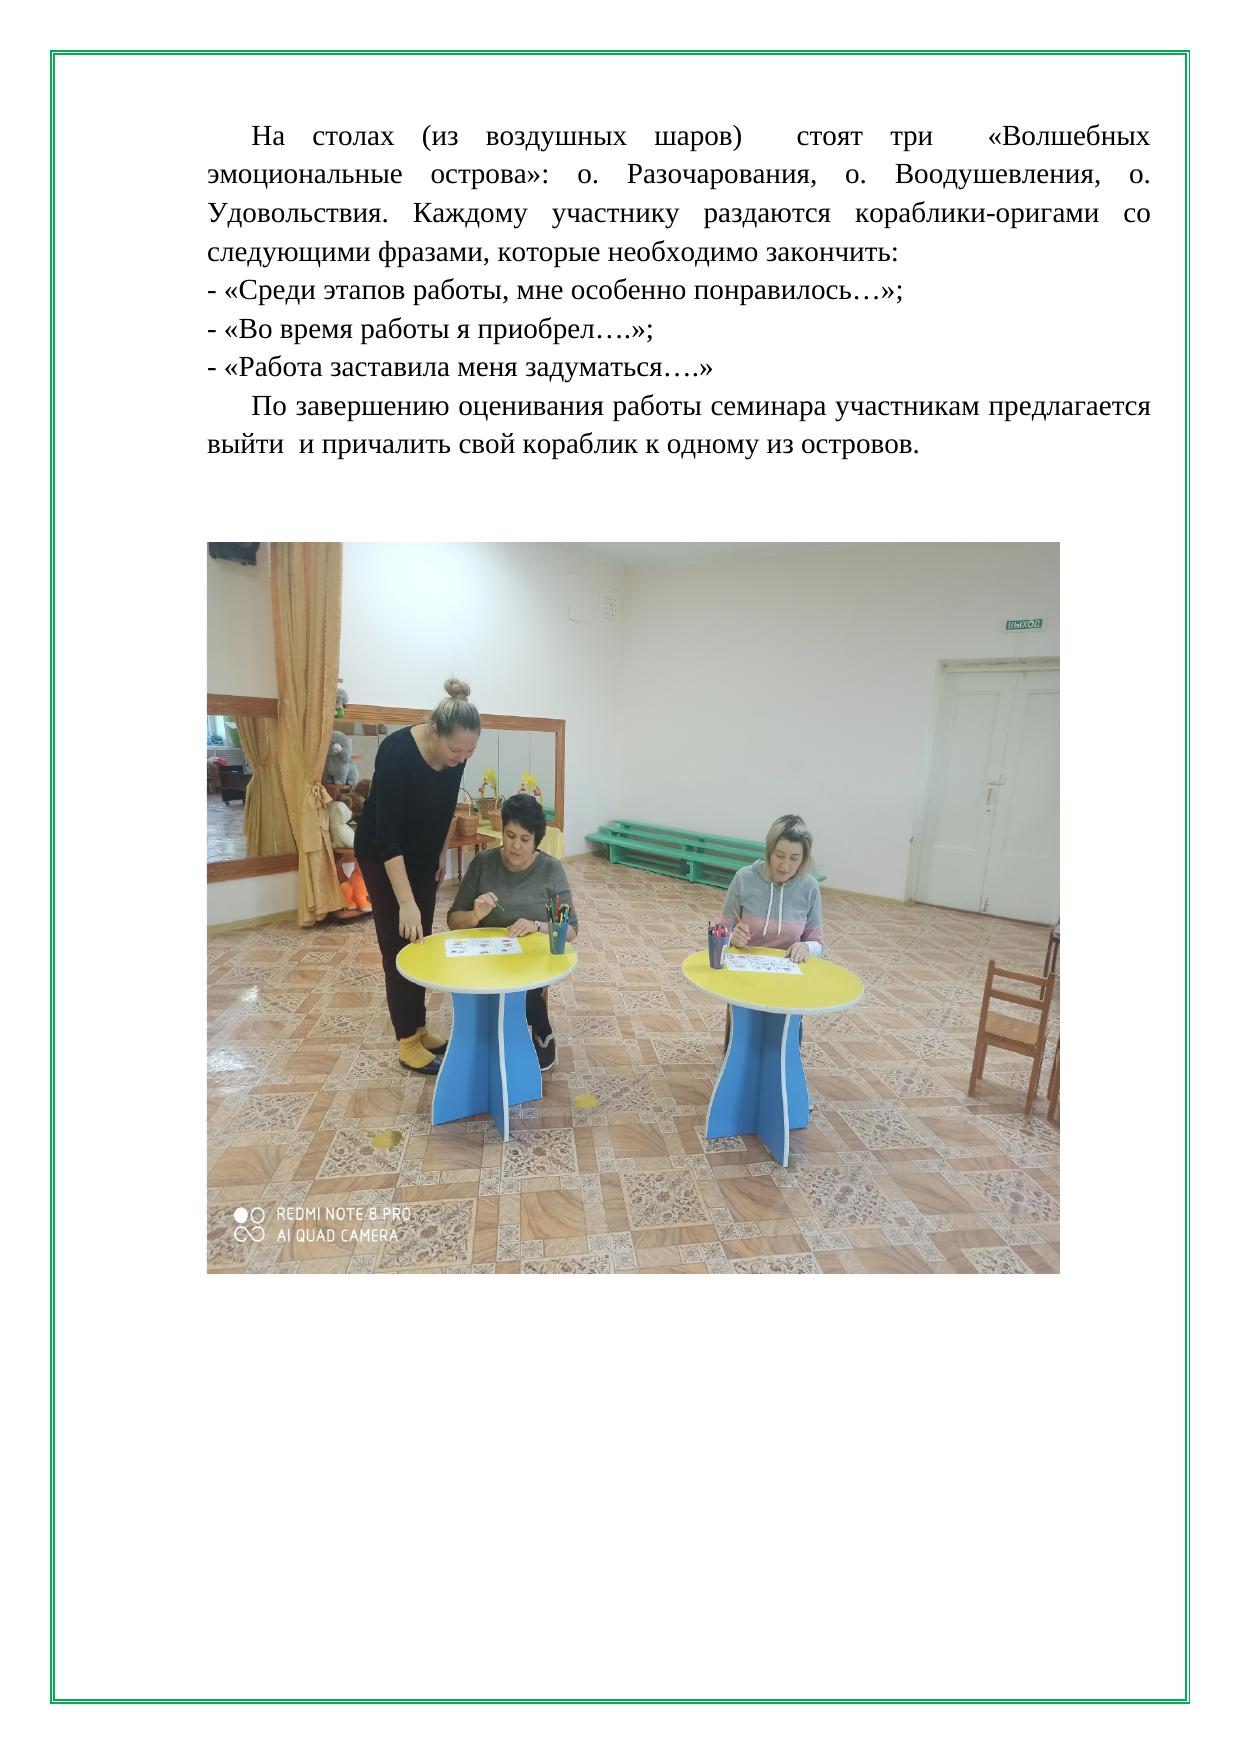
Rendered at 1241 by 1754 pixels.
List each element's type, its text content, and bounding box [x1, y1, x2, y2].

text - «Во время работы я приобрел….»; [207, 311, 1152, 344]
text По завершению оценивания работы семинара участникам предлагается выйти и причалить свой кораблик к одному из островов. [207, 388, 1152, 460]
picture [206, 542, 1060, 1274]
text - «Работа заставила меня задуматься….» [207, 349, 1152, 383]
text - «Среди этапов работы, мне особенно понравилось…»; [207, 272, 1152, 306]
text На столах (из воздушных шаров) стоят три «Волшебных эмоциональные острова»: о. Разочарования, о. Воодушевления, о. Удовольствия. Каждому участнику раздаются кораблики-оригами со следующими фразами, которые необходимо закончить: [207, 118, 1152, 267]
